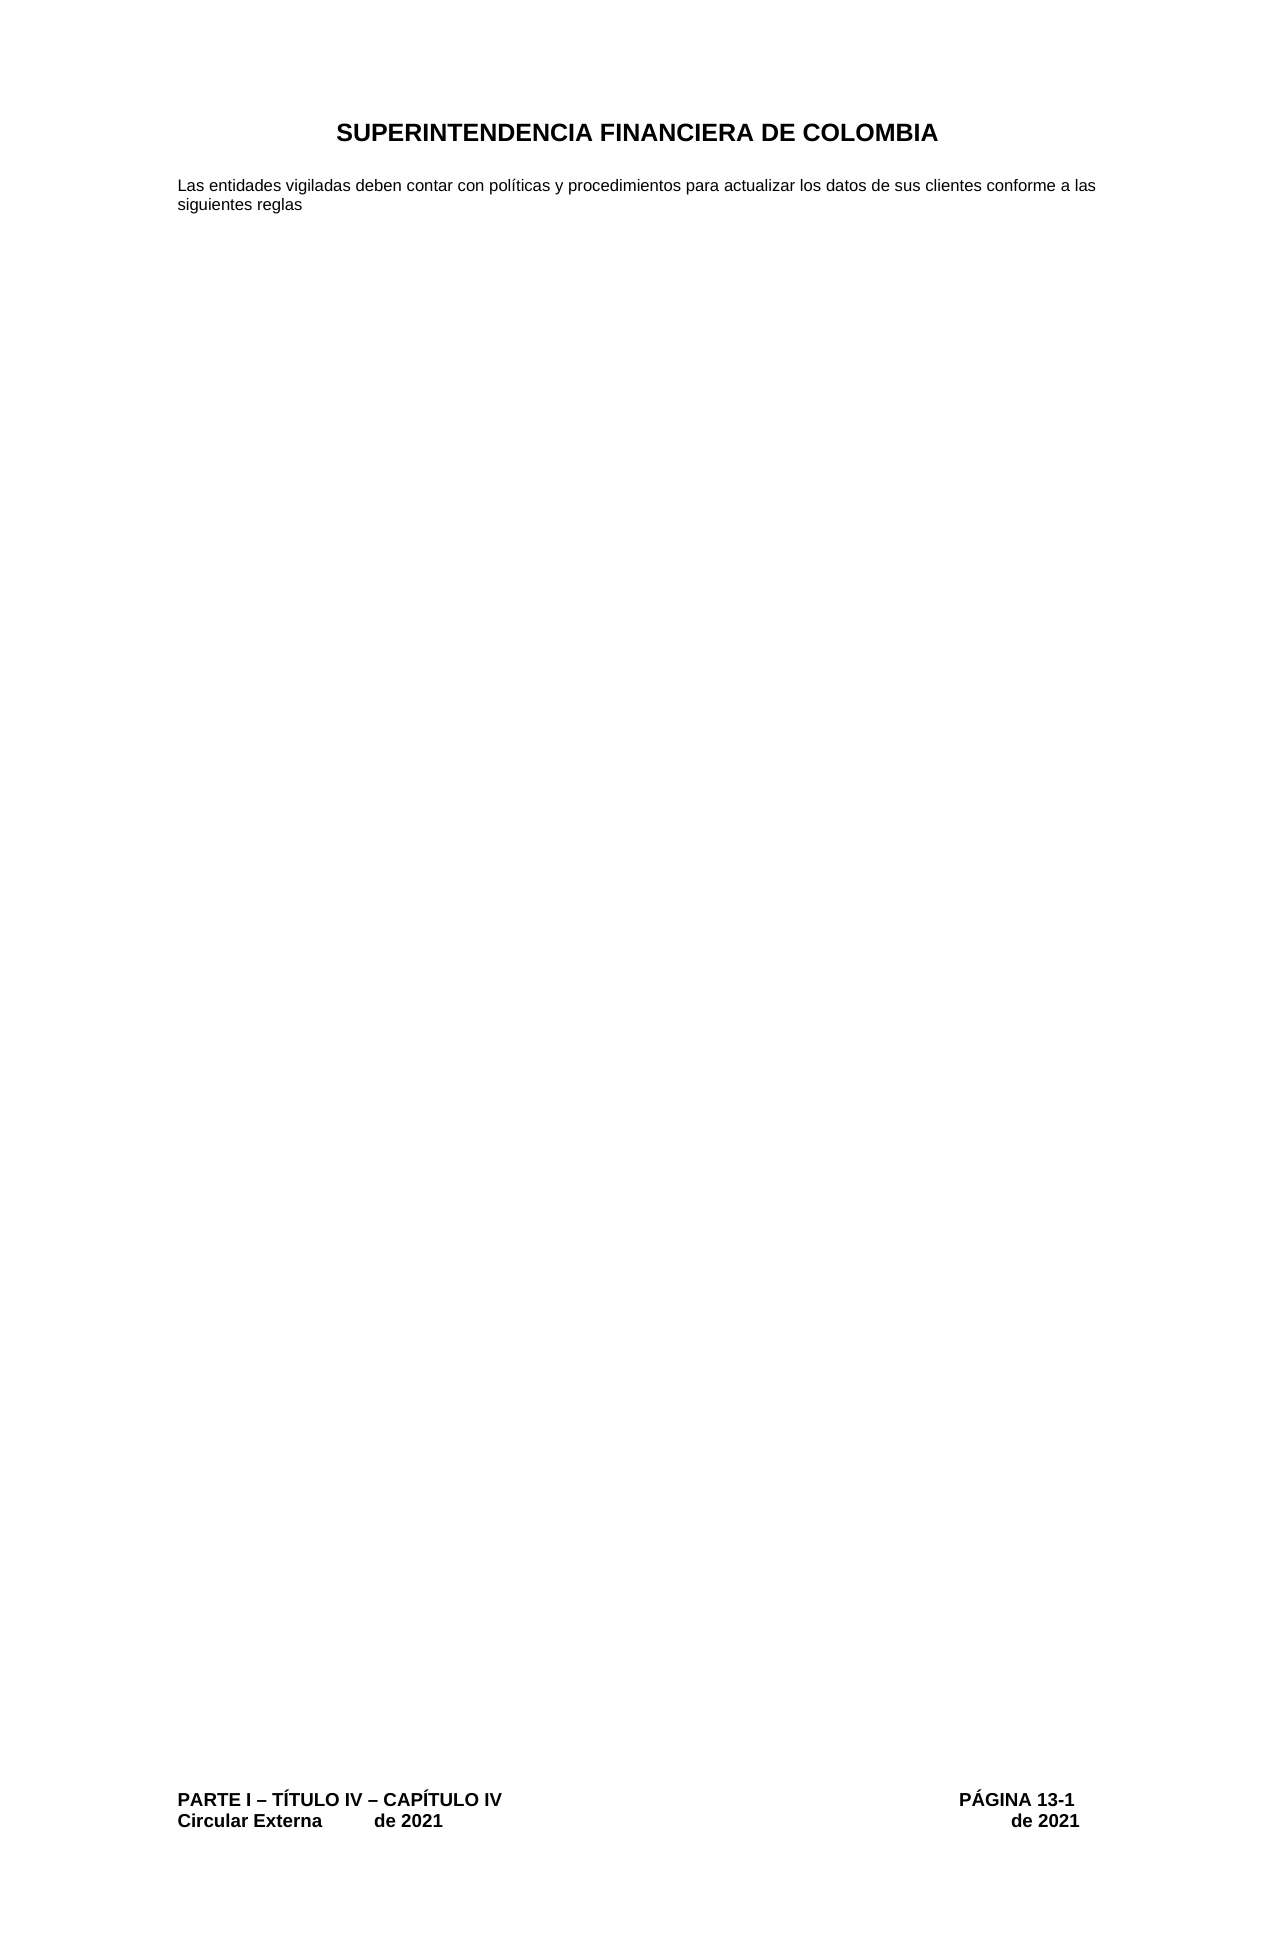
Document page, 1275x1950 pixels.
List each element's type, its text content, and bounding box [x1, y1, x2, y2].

text Las entidades vigiladas deben contar con políticas y procedimientos para actualizar los datos de sus clientes conforme a las siguientes reglas [177, 176, 1098, 214]
